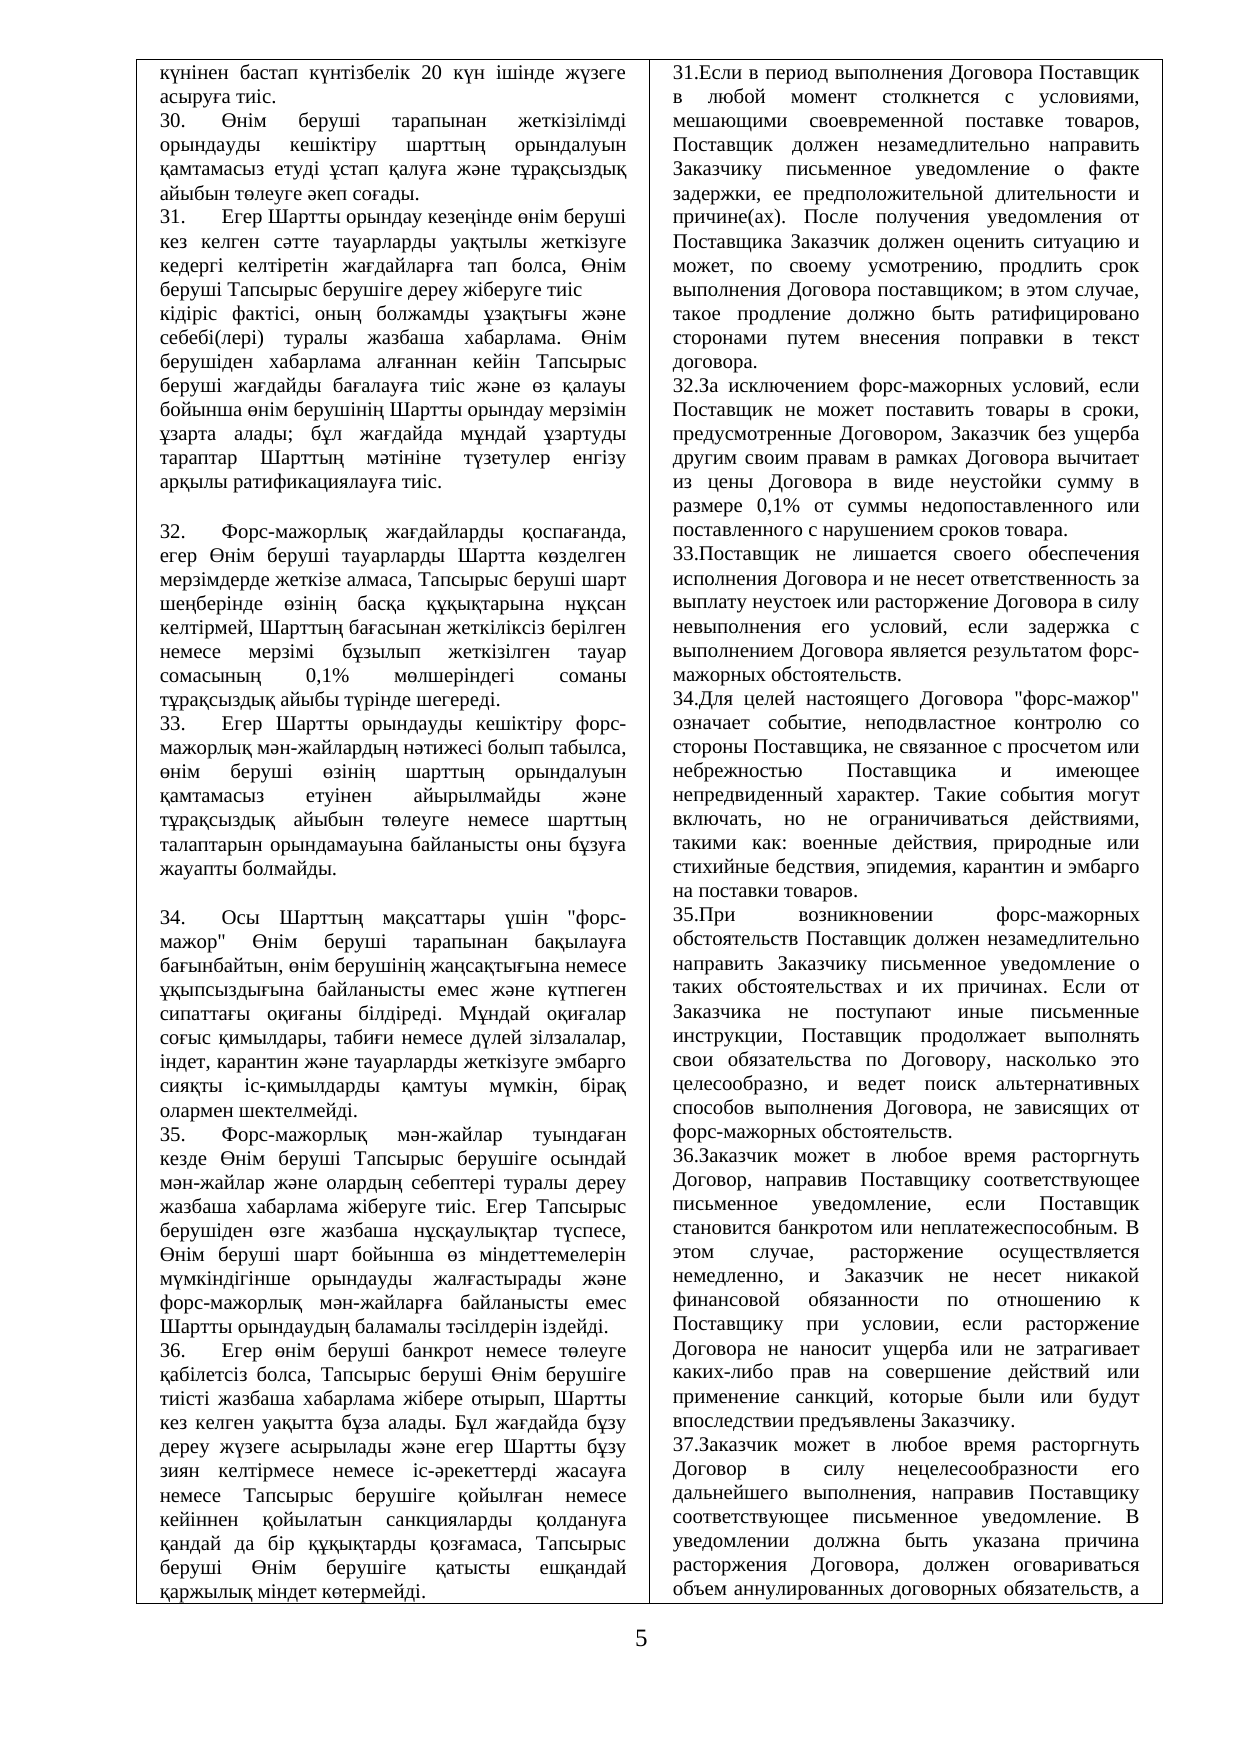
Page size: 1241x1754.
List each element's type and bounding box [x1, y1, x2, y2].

table_header [137, 60, 649, 1603]
table_header [650, 60, 1162, 1603]
